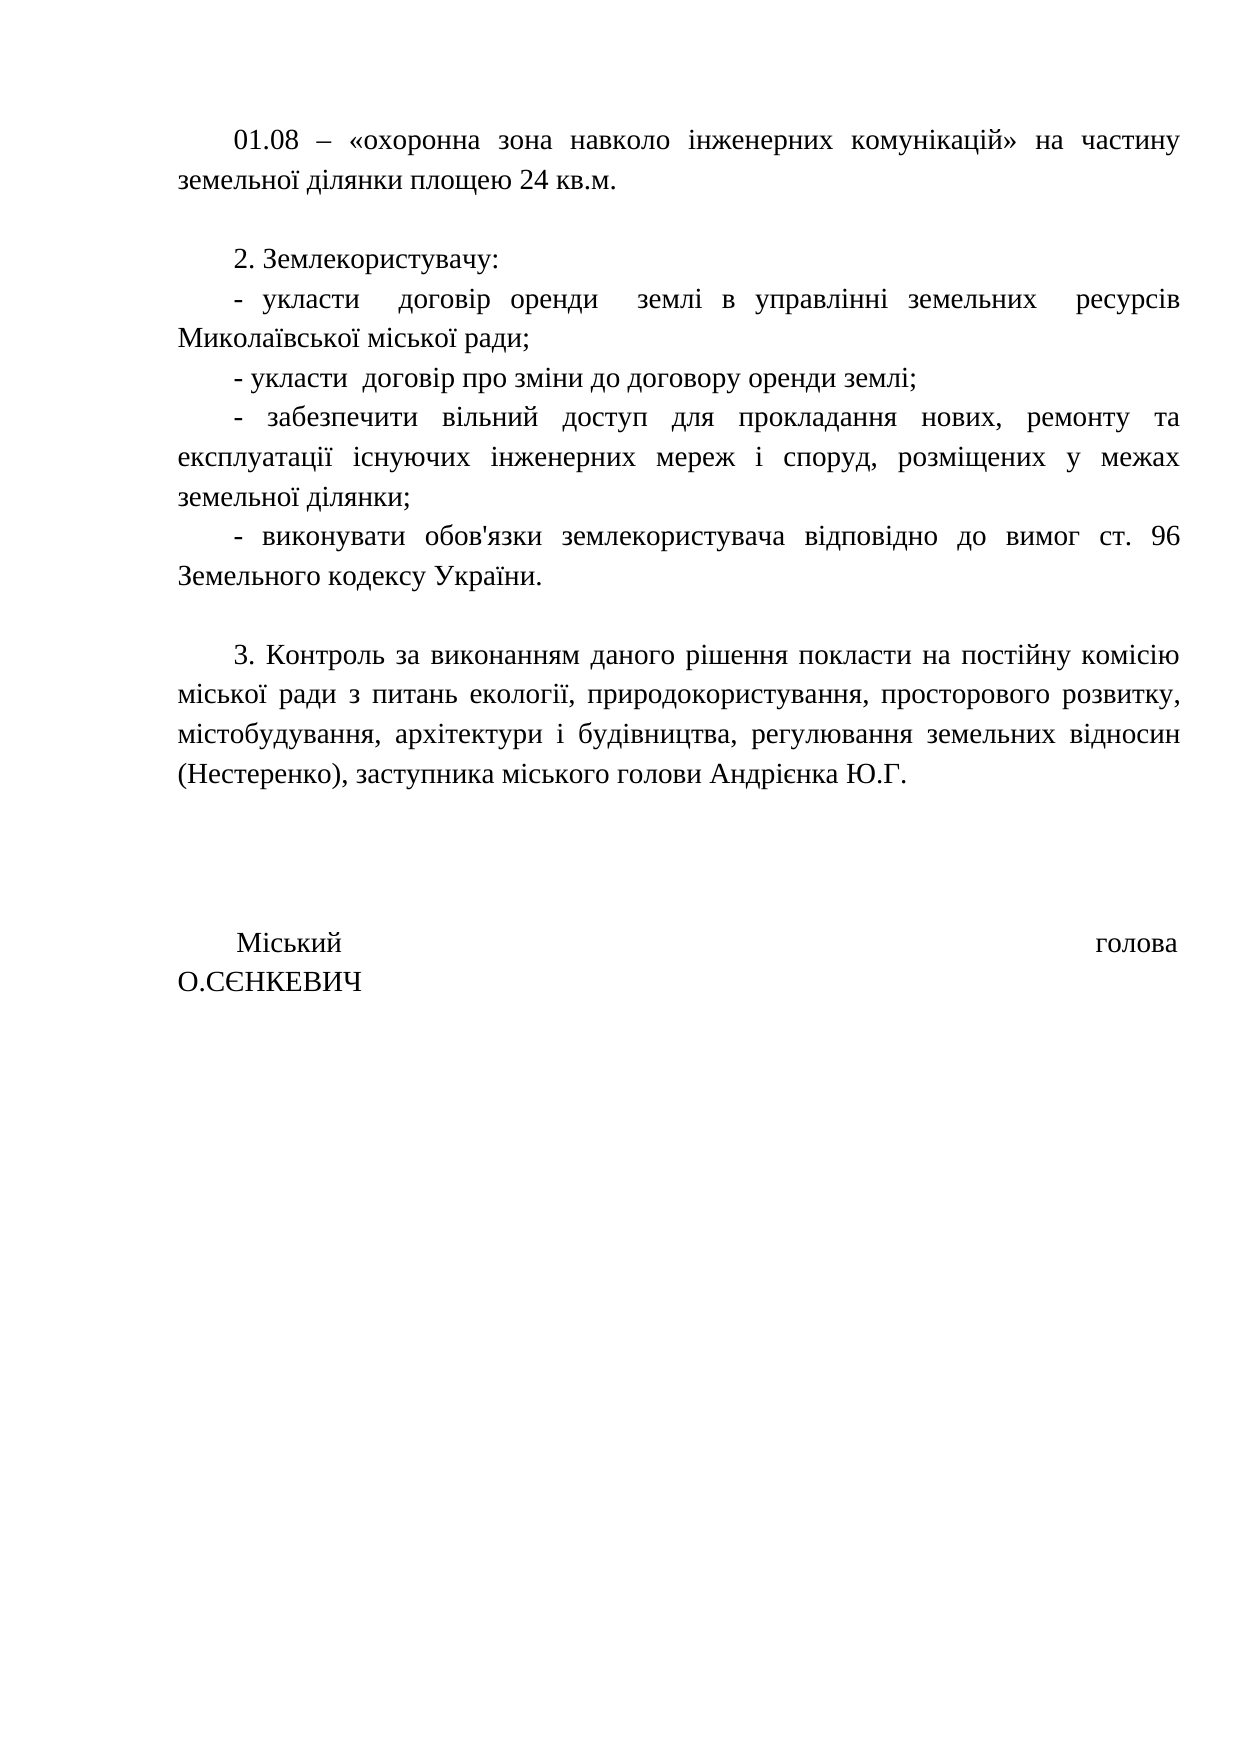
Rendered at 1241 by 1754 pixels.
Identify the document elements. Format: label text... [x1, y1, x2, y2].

text - укласти договір оренди землі в управлінні земельних ресурсів Миколаївської міської ради; [177, 276, 1181, 356]
text Міський голова О.СЄНКЕВИЧ [177, 925, 1178, 997]
text 2. Землекористувачу: [177, 237, 1181, 276]
text - забезпечити вільний доступ для прокладання нових, ремонту та експлуатації існуючих інженерних мереж і споруд, розміщених у межах земельної ділянки; [177, 395, 1181, 514]
text 3. Контроль за виконанням даного рішення покласти на постійну комісію міської ради з питань екології, природокористування, просторового розвитку, містобудування, архітектури і будівництва, регулювання земельних відносин (Нестеренко), заступника міського голови Андрієнка Ю.Г. [177, 633, 1181, 791]
text - укласти договір про зміни до договору оренди землі; [177, 356, 1181, 395]
text 01.08 – «охоронна зона навколо інженерних комунікацій» на частину земельної ділянки площею 24 кв.м. [177, 118, 1181, 197]
text - виконувати обов'язки землекористувача відповідно до вимог ст. 96 Земельного кодексу України. [177, 514, 1181, 593]
